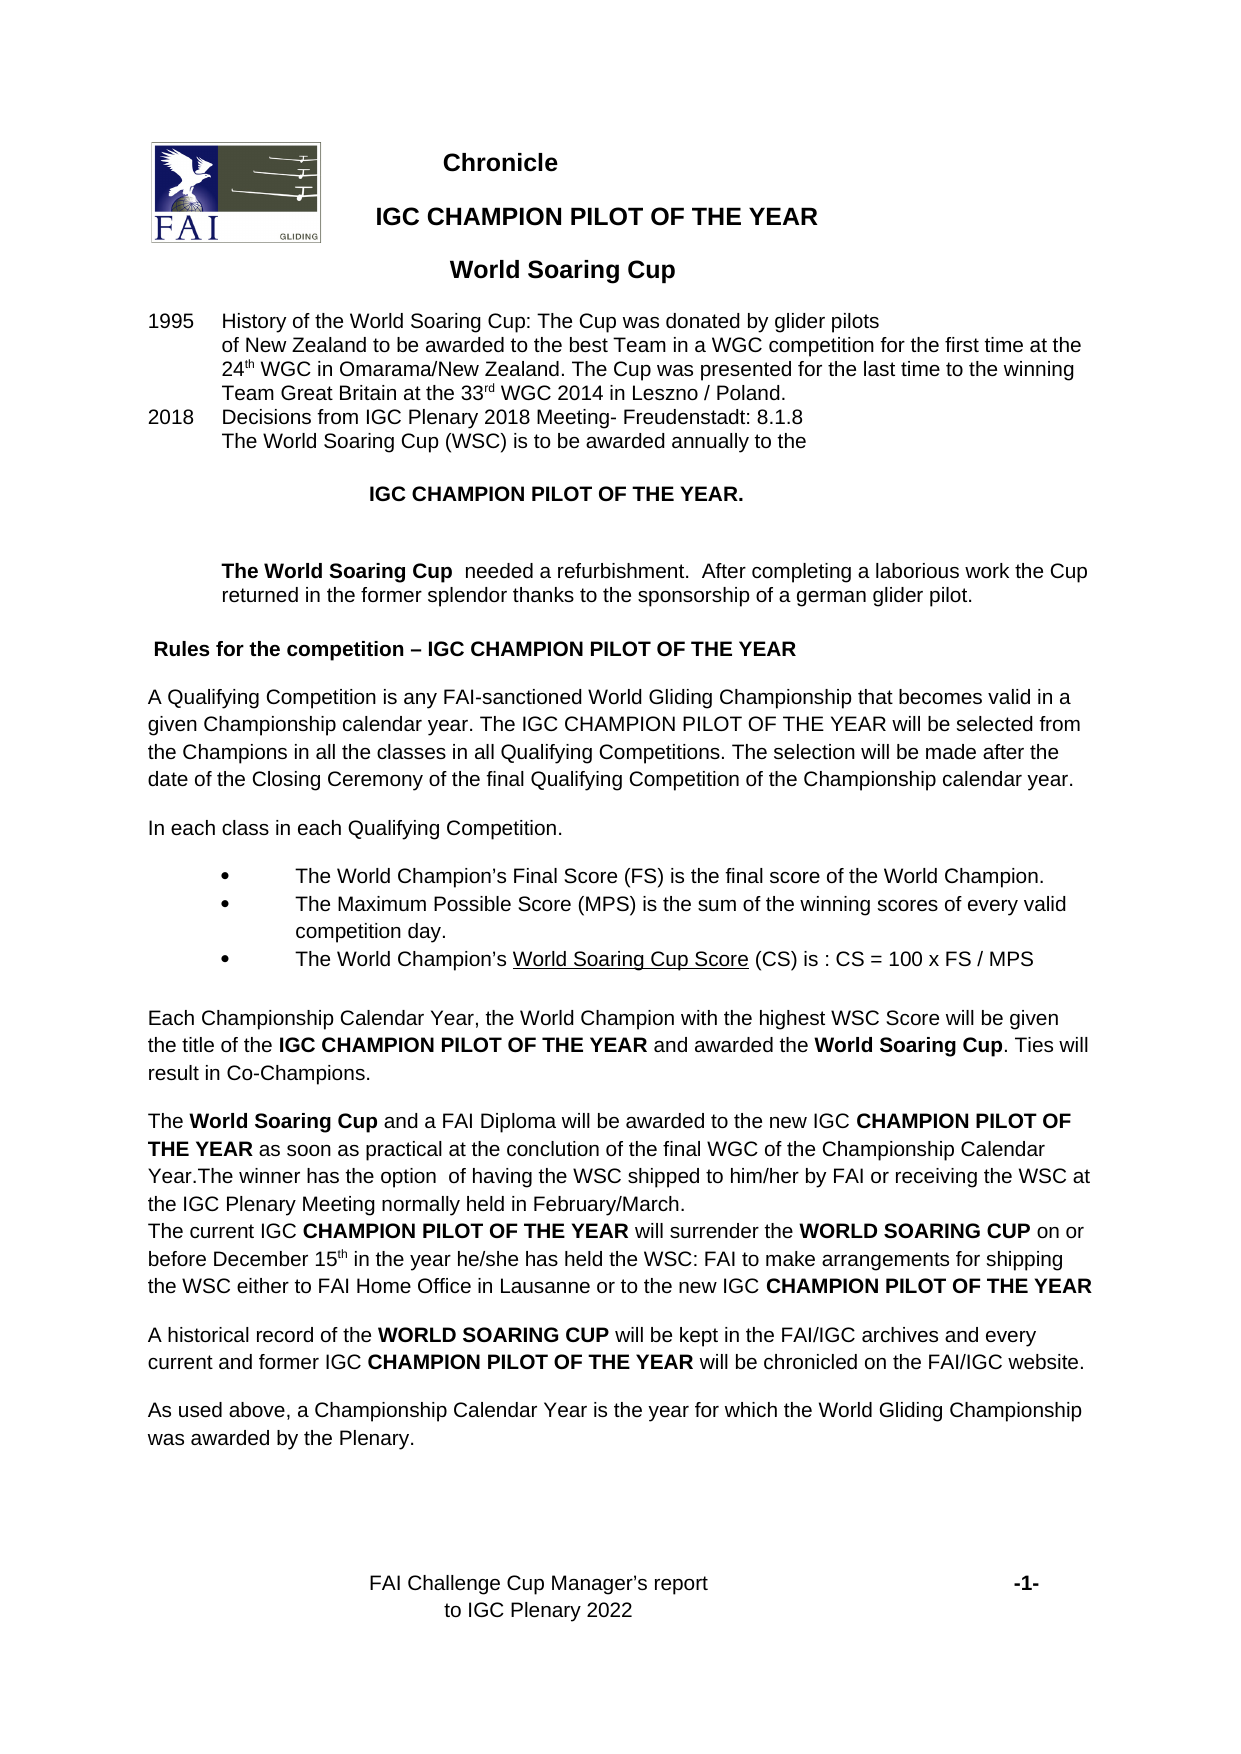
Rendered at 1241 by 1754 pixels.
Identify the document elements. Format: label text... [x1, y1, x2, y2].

picture [151, 142, 322, 243]
text Chronicle [322, 148, 1093, 176]
text 1995 History of the World Soaring Cup: The Cup was donated by glider pilots of New Zealand to be awarded to the best Team in a WGC competition for the first time at the 24th WGC in Omarama/New Zealand. The Cup was presented for the last time to the winning Team Great Britain at the 33rd WGC 2014 in Leszno / Poland. 2018 Decisions from IGC Plenary 2018 Meeting- Freudenstadt: 8.1.8 The World Soaring Cup (WSC) is to be awarded annually to the [148, 309, 1093, 453]
text A Qualifying Competition is any FAI-sanctioned World Gliding Championship that becomes valid in a given Championship calendar year. The IGC CHAMPION PILOT OF THE YEAR will be selected from the Champions in all the classes in all Qualifying Competitions. The selection will be made after the date of the Closing Ceremony of the final Qualifying Competition of the Championship calendar year. [148, 685, 1093, 791]
list The World Champion’s World Soaring Cup Score (CS) is : CS = 100 x FS / MPS [221, 947, 1093, 971]
text In each class in each Qualifying Competition. [148, 816, 1093, 839]
list The Maximum Possible Score (MPS) is the sum of the winning scores of every valid competition day. [221, 892, 1093, 943]
list Each Championship Calendar Year, the World Champion with the highest WSC Score will be given the title of the IGC CHAMPION PILOT OF THE YEAR and awarded the World Soaring Cup. Ties will result in Co-Champions. [148, 974, 1093, 1085]
text IGC CHAMPION PILOT OF THE YEAR. [148, 482, 1093, 530]
text The World Soaring Cup and a FAI Diploma will be awarded to the new IGC CHAMPION PILOT OF THE YEAR as soon as practical at the conclution of the final WGC of the Championship Calendar Year.The winner has the option of having the WSC shipped to him/her by FAI or receiving the WSC at the IGC Plenary Meeting normally held in February/March. The current IGC CHAMPION PILOT OF THE YEAR will surrender the WORLD SOARING CUP on or before December 15th in the year he/she has held the WSC: FAI to make arrangements for shipping the WSC either to FAI Home Office in Lausanne or to the new IGC CHAMPION PILOT OF THE YEAR [148, 1109, 1093, 1298]
text A historical record of the WORLD SOARING CUP will be kept in the FAI/IGC archives and every current and former IGC CHAMPION PILOT OF THE YEAR will be chronicled on the FAI/IGC website. [148, 1322, 1093, 1374]
text FAI Challenge Cup Manager’s report -1- to IGC Plenary 2022 [148, 1571, 1093, 1622]
text IGC CHAMPION PILOT OF THE YEAR [322, 202, 1093, 230]
text The World Soaring Cup needed a refurbishment. After completing a laborious work the Cup returned in the former splendor thanks to the sponsorship of a german glider pilot. [148, 559, 1093, 607]
list The World Champion’s Final Score (FS) is the final score of the World Champion. [221, 864, 1093, 888]
text Rules for the competition – IGC CHAMPION PILOT OF THE YEAR [148, 636, 1093, 660]
text As used above, a Championship Calendar Year is the year for which the World Gliding Championship was awarded by the Plenary. [148, 1398, 1093, 1450]
text World Soaring Cup [148, 256, 1093, 284]
